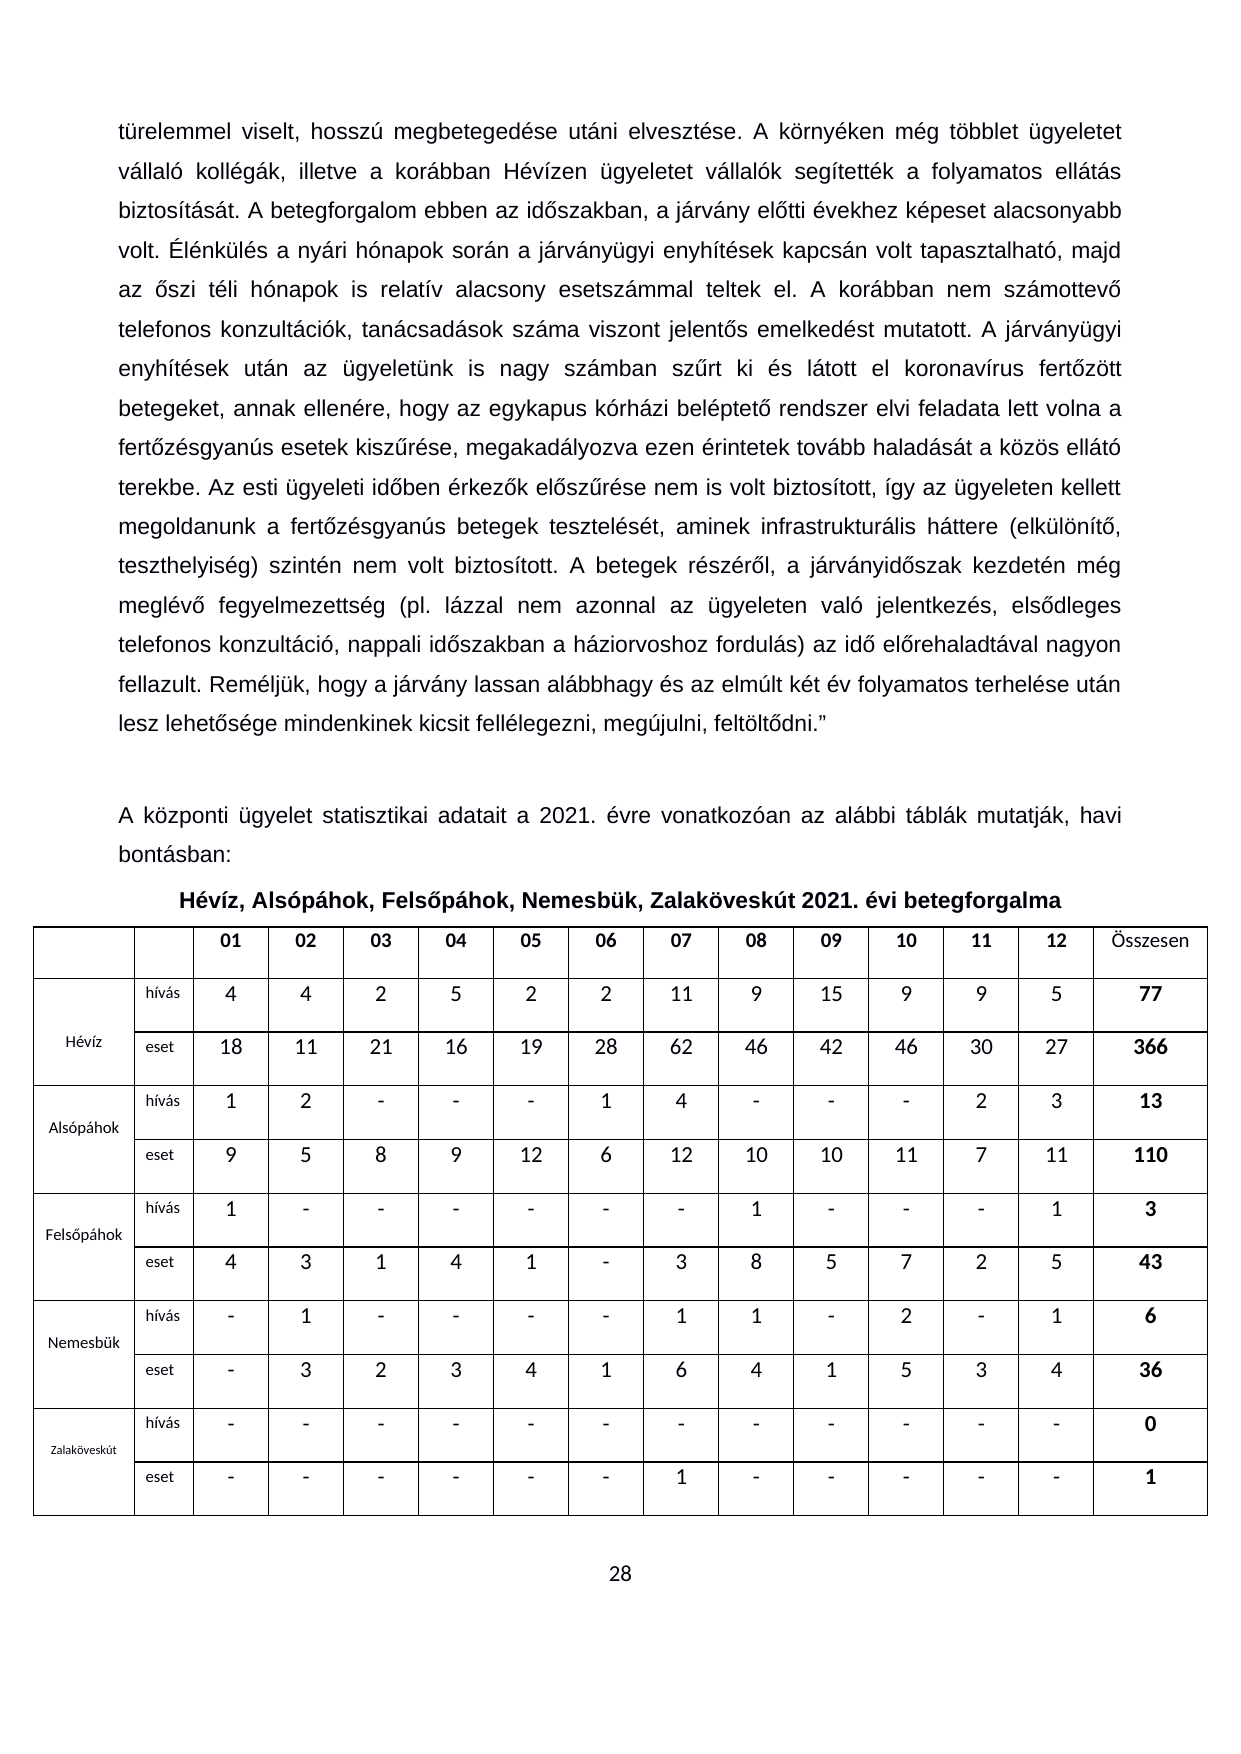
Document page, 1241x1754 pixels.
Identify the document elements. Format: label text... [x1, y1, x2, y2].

table_cell 5 [794, 1248, 868, 1300]
table_cell - [944, 1409, 1018, 1461]
table_cell - [869, 1463, 943, 1515]
table_header 12 [1019, 928, 1093, 978]
table_cell - [719, 1463, 793, 1515]
table_header 03 [344, 928, 418, 978]
table_cell - [644, 1194, 718, 1246]
table_cell 9 [944, 979, 1018, 1031]
table_header 08 [719, 928, 793, 978]
table_cell Alsópáhok [34, 1086, 134, 1193]
table_cell 3 [419, 1355, 493, 1408]
table_cell 2 [344, 979, 418, 1031]
table_cell - [944, 1301, 1018, 1354]
table_cell - [569, 1248, 643, 1300]
table_cell - [494, 1463, 568, 1515]
table_cell - [719, 1086, 793, 1139]
table_cell 10 [719, 1140, 793, 1193]
table_cell - [344, 1409, 418, 1461]
table_cell 3 [944, 1355, 1018, 1408]
table_cell 8 [719, 1248, 793, 1300]
table_cell - [719, 1409, 793, 1461]
table_cell 46 [869, 1033, 943, 1085]
table_cell 1 [194, 1194, 268, 1246]
table_cell 6 [644, 1355, 718, 1408]
table_cell - [794, 1086, 868, 1139]
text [118, 118, 1122, 737]
table_cell - [344, 1086, 418, 1139]
table_cell 43 [1094, 1248, 1207, 1300]
table_cell 9 [869, 979, 943, 1031]
table_cell 30 [944, 1033, 1018, 1085]
table_cell - [269, 1463, 343, 1515]
table_cell 1 [1019, 1301, 1093, 1354]
table_cell - [269, 1194, 343, 1246]
table_cell 366 [1094, 1033, 1207, 1085]
table_cell - [419, 1301, 493, 1354]
table_cell 2 [944, 1248, 1018, 1300]
table_cell 77 [1094, 979, 1207, 1031]
table_cell 5 [269, 1140, 343, 1193]
table_cell - [869, 1086, 943, 1139]
table_cell - [569, 1301, 643, 1354]
table_cell 3 [1094, 1194, 1207, 1246]
table_cell 11 [1019, 1140, 1093, 1193]
table_cell - [569, 1463, 643, 1515]
table_cell 9 [719, 979, 793, 1031]
table_header 01 [194, 928, 268, 978]
table_cell 2 [494, 979, 568, 1031]
table_cell 2 [344, 1355, 418, 1408]
table_cell Zalaköveskút [34, 1409, 134, 1515]
table_cell 1 [569, 1086, 643, 1139]
table_cell 2 [569, 979, 643, 1031]
table_cell - [794, 1194, 868, 1246]
table_cell hívás [135, 1194, 193, 1246]
table_cell 1 [194, 1086, 268, 1139]
table_cell - [869, 1194, 943, 1246]
table_cell 46 [719, 1033, 793, 1085]
table_cell - [944, 1194, 1018, 1246]
table_cell 13 [1094, 1086, 1207, 1139]
table_header Összesen [1094, 928, 1207, 978]
table_header 10 [869, 928, 943, 978]
table_cell 2 [269, 1086, 343, 1139]
table_cell eset [135, 1355, 193, 1408]
table_cell 7 [869, 1248, 943, 1300]
table_header 04 [419, 928, 493, 978]
table_cell - [569, 1194, 643, 1246]
table_cell 5 [419, 979, 493, 1031]
table_cell 11 [269, 1033, 343, 1085]
table_cell - [569, 1409, 643, 1461]
table_header 05 [494, 928, 568, 978]
table_cell 12 [644, 1140, 718, 1193]
table_cell - [794, 1463, 868, 1515]
table_cell 1 [1094, 1463, 1207, 1515]
table_cell 0 [1094, 1409, 1207, 1461]
table_cell - [494, 1301, 568, 1354]
table_cell - [419, 1409, 493, 1461]
table_cell 3 [1019, 1086, 1093, 1139]
table_cell hívás [135, 1301, 193, 1354]
table_cell - [494, 1194, 568, 1246]
table_cell 1 [494, 1248, 568, 1300]
table_cell 36 [1094, 1355, 1207, 1408]
table_cell hívás [135, 979, 193, 1031]
table_cell 6 [569, 1140, 643, 1193]
table_cell 19 [494, 1033, 568, 1085]
table_cell 15 [794, 979, 868, 1031]
table_cell 11 [644, 979, 718, 1031]
table_cell 27 [1019, 1033, 1093, 1085]
table_cell - [344, 1463, 418, 1515]
table_cell 5 [1019, 1248, 1093, 1300]
table_cell - [194, 1355, 268, 1408]
table_cell 11 [869, 1140, 943, 1193]
table_cell eset [135, 1140, 193, 1193]
table_cell - [494, 1409, 568, 1461]
table_cell 4 [194, 979, 268, 1031]
table_cell 5 [869, 1355, 943, 1408]
table_cell 1 [1019, 1194, 1093, 1246]
table_cell - [194, 1463, 268, 1515]
table_cell - [1019, 1409, 1093, 1461]
table_header 02 [269, 928, 343, 978]
table_cell 18 [194, 1033, 268, 1085]
table_header 09 [794, 928, 868, 978]
table_cell 1 [569, 1355, 643, 1408]
table_cell 4 [419, 1248, 493, 1300]
table_cell - [269, 1409, 343, 1461]
table_cell - [944, 1463, 1018, 1515]
table_cell - [194, 1409, 268, 1461]
table_cell 4 [494, 1355, 568, 1408]
table_cell 12 [494, 1140, 568, 1193]
text A központi ügyelet statisztikai adatait a 2021. évre vonatkozóan az alábbi táblák mutatják, havi bontásban: [118, 802, 1122, 868]
table_cell eset [135, 1463, 193, 1515]
table_cell 42 [794, 1033, 868, 1085]
table_cell 6 [1094, 1301, 1207, 1354]
table_header 06 [569, 928, 643, 978]
table_cell 28 [569, 1033, 643, 1085]
table_cell - [1019, 1463, 1093, 1515]
table_cell 21 [344, 1033, 418, 1085]
table_cell - [794, 1301, 868, 1354]
table_cell hívás [135, 1409, 193, 1461]
table_cell - [344, 1301, 418, 1354]
table_cell - [419, 1086, 493, 1139]
table_cell 4 [644, 1086, 718, 1139]
table_cell 1 [719, 1301, 793, 1354]
table_cell 3 [269, 1248, 343, 1300]
table_cell Hévíz [34, 979, 134, 1085]
table_cell 8 [344, 1140, 418, 1193]
table_cell 10 [794, 1140, 868, 1193]
table_cell - [644, 1409, 718, 1461]
table_cell 62 [644, 1033, 718, 1085]
table_cell 9 [419, 1140, 493, 1193]
table_cell 5 [1019, 979, 1093, 1031]
table_cell - [794, 1409, 868, 1461]
table_cell 1 [644, 1301, 718, 1354]
table_cell hívás [135, 1086, 193, 1139]
table_cell 16 [419, 1033, 493, 1085]
table_cell 1 [344, 1248, 418, 1300]
table_cell eset [135, 1248, 193, 1300]
table_cell 4 [269, 979, 343, 1031]
table_cell - [194, 1301, 268, 1354]
table_header 11 [944, 928, 1018, 978]
table_cell - [419, 1194, 493, 1246]
table_cell 2 [944, 1086, 1018, 1139]
table_cell 2 [869, 1301, 943, 1354]
table_cell 3 [269, 1355, 343, 1408]
table_header 07 [644, 928, 718, 978]
table_cell eset [135, 1033, 193, 1085]
table_cell 1 [269, 1301, 343, 1354]
table_cell 4 [719, 1355, 793, 1408]
table_cell 9 [194, 1140, 268, 1193]
table_cell - [419, 1463, 493, 1515]
table_cell 3 [644, 1248, 718, 1300]
table_cell 1 [794, 1355, 868, 1408]
text Hévíz, Alsópáhok, Felsőpáhok, Nemesbük, Zalaköveskút 2021. évi betegforgalma [118, 887, 1122, 913]
table_cell Nemesbük [34, 1301, 134, 1408]
table_header [34, 928, 134, 978]
table_cell 4 [1019, 1355, 1093, 1408]
table_cell 110 [1094, 1140, 1207, 1193]
table_cell - [869, 1409, 943, 1461]
table_cell 1 [644, 1463, 718, 1515]
table_cell Felsőpáhok [34, 1194, 134, 1300]
table_cell 7 [944, 1140, 1018, 1193]
table_cell 4 [194, 1248, 268, 1300]
table_header [135, 928, 193, 978]
table_cell - [344, 1194, 418, 1246]
table_cell - [494, 1086, 568, 1139]
table_cell 1 [719, 1194, 793, 1246]
